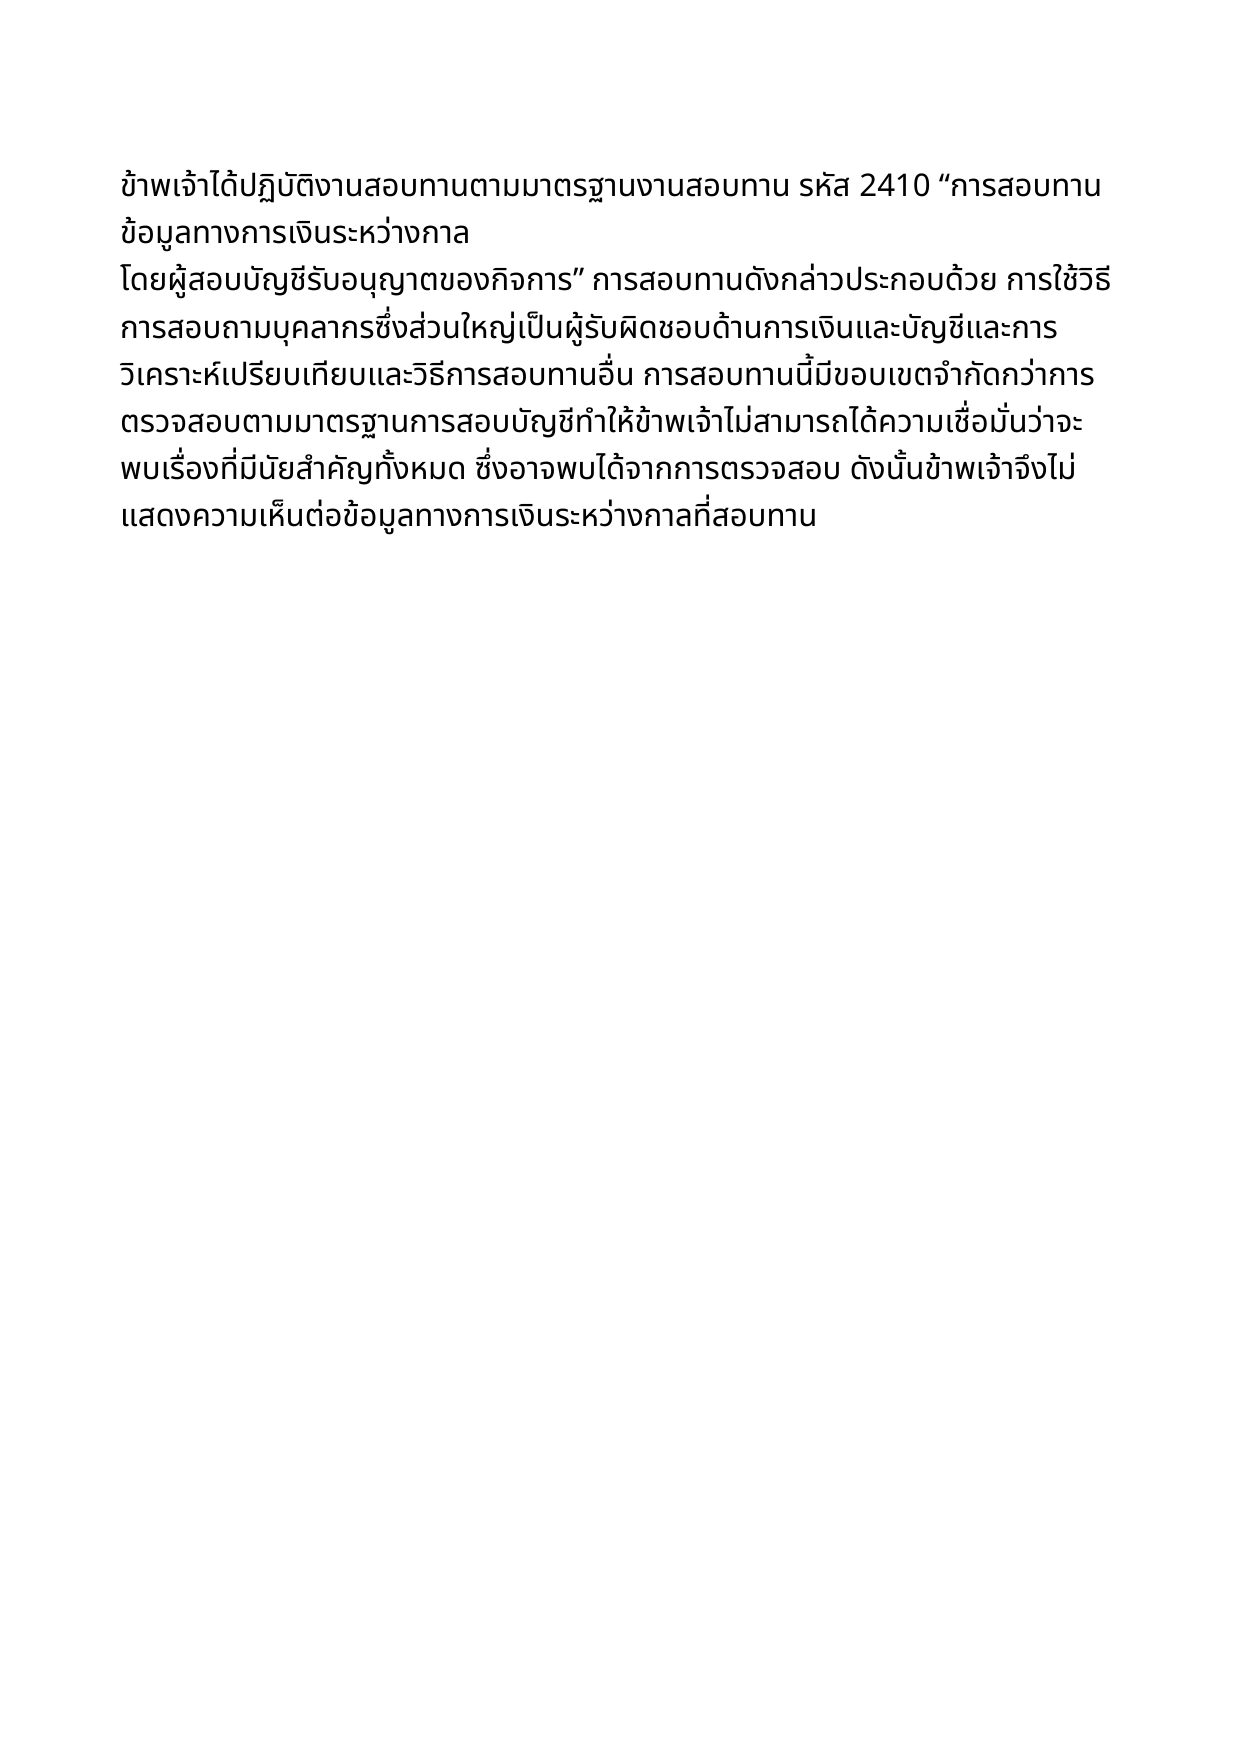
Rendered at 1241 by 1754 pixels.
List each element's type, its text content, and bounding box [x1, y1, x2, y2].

text ข้าพเจ้าได้ปฏิบัติงานสอบทานตามมาตรฐานงานสอบทาน รหัส 2410 “การสอบทานข้อมูลทางการเงินระหว่างกาล โดยผู้สอบบัญชีรับอนุญาตของกิจการ” การสอบทานดังกล่าวประกอบด้วย การใช้วิธีการสอบถามบุคลากรซึ่งส่วนใหญ่เป็นผู้รับผิดชอบด้านการเงินและบัญชีและการวิเคราะห์เปรียบเทียบและวิธีการสอบทานอื่น การสอบทานนี้มีขอบเขตจำกัดกว่าการตรวจสอบตามมาตรฐานการสอบบัญชีทำให้ข้าพเจ้าไม่สามารถได้ความเชื่อมั่นว่าจะพบเรื่องที่มีนัยสำคัญทั้งหมด ซึ่งอาจพบได้จากการตรวจสอบ ดังนั้นข้าพเจ้าจึงไม่แสดงความเห็นต่อข้อมูลทางการเงินระหว่างกาลที่สอบทาน [120, 163, 1120, 541]
